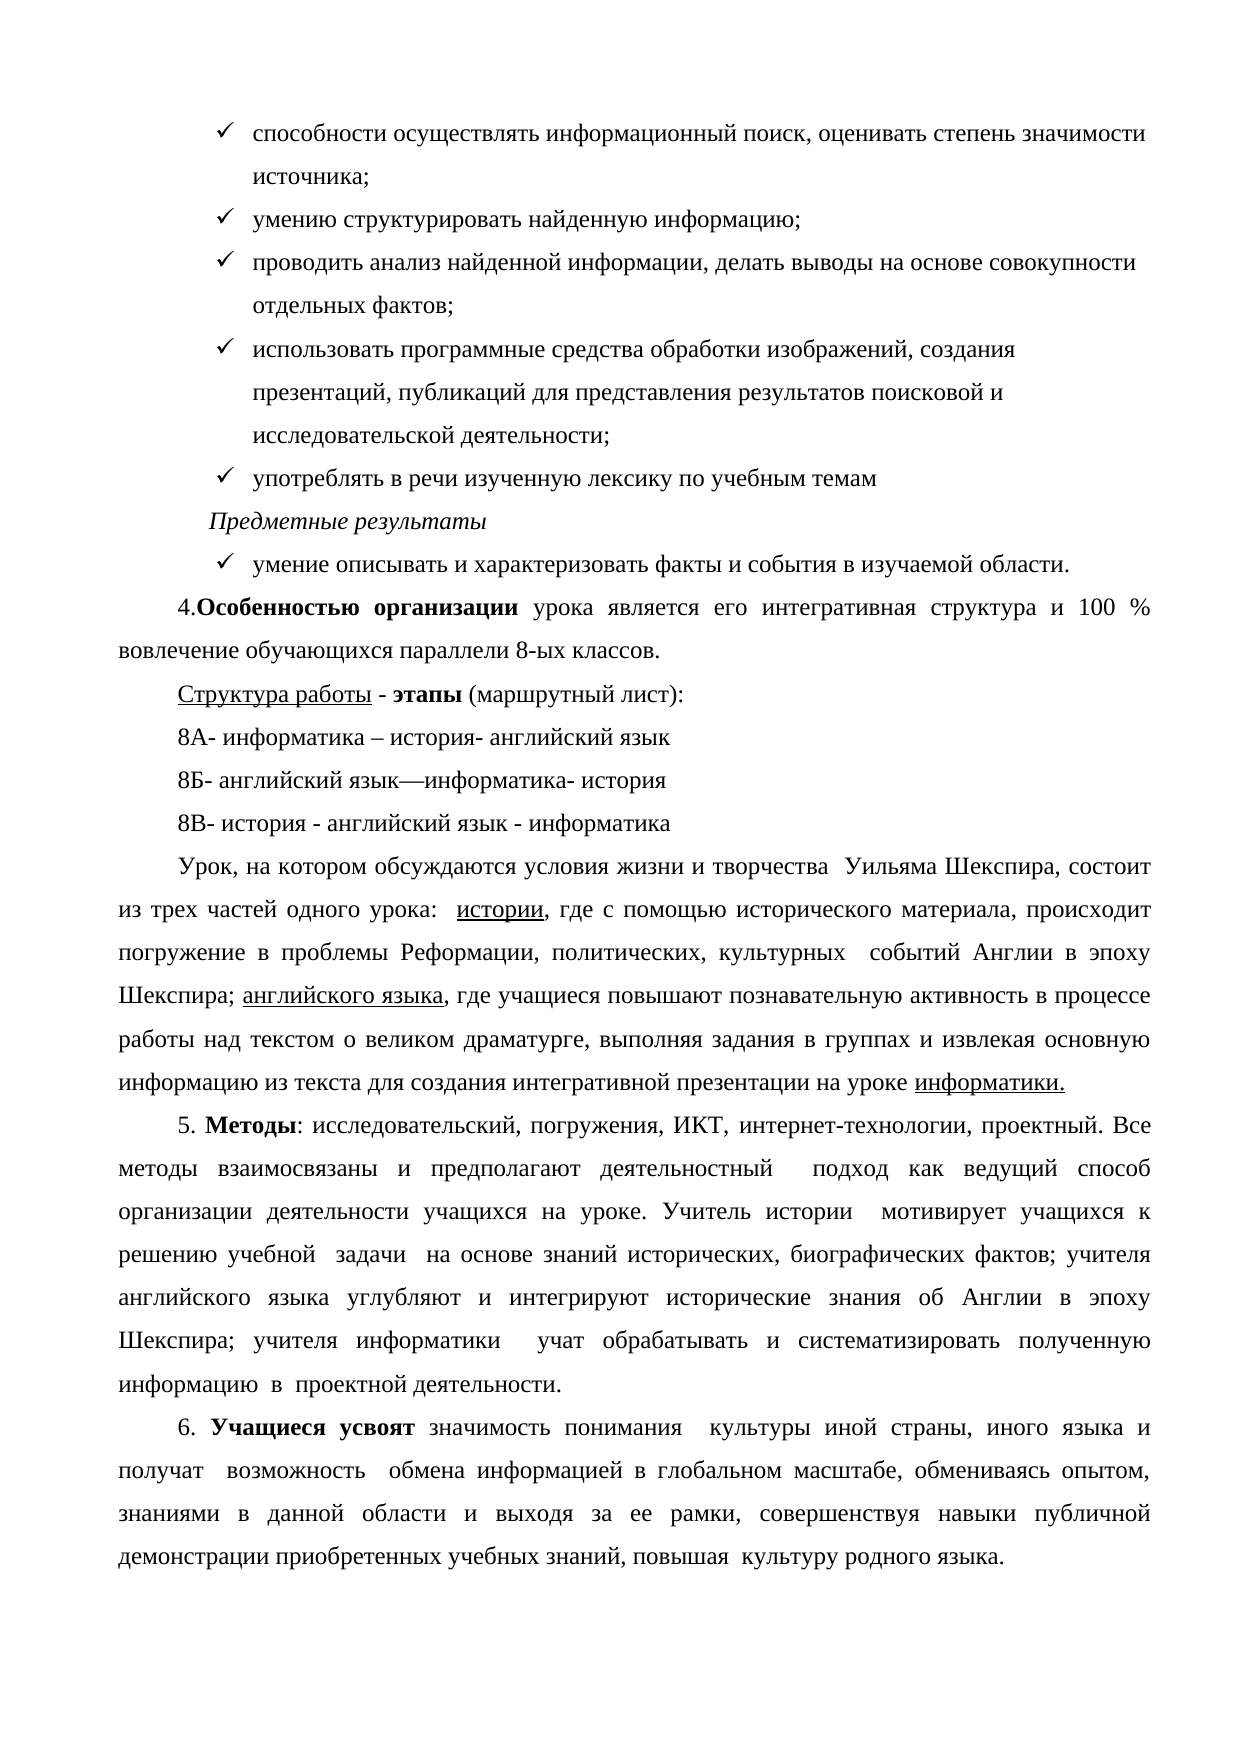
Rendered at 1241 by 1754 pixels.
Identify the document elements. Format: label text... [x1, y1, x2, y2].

text 4.Особенностью организации урока является его интегративная структура и 100 % вовлечение обучающихся параллели 8-ых классов. [118, 592, 1152, 664]
text Урок, на котором обсуждаются условия жизни и творчества Уильяма Шекспира, состоит из трех частей одного урока: истории, где с помощью исторического материала, происходит погружение в проблемы Реформации, политических, культурных событий Англии в эпоху Шекспира; английского языка, где учащиеся повышают познавательную активность в процессе работы над текстом о великом драматурге, выполняя задания в группах и извлекая основную информацию из текста для создания интегративной презентации на уроке информатики. [118, 851, 1152, 1096]
list умение описывать и характеризовать факты и события в изучаемой области. [215, 549, 1152, 578]
list способности осуществлять информационный поиск, оценивать степень значимости источника; [215, 118, 1152, 190]
list использовать программные средства обработки изображений, создания презентаций, публикаций для представления результатов поисковой и исследовательской деятельности; [215, 334, 1152, 449]
text 5. Методы: исследовательский, погружения, ИКТ, интернет-технологии, проектный. Все методы взаимосвязаны и предполагают деятельностный подход как ведущий способ организации деятельности учащихся на уроке. Учитель истории мотивирует учащихся к решению учебной задачи на основе знаний исторических, биографических фактов; учителя английского языка углубляют и интегрируют исторические знания об Англии в эпоху Шекспира; учителя информатики учат обрабатывать и систематизировать полученную информацию в проектной деятельности. [118, 1110, 1152, 1397]
text Структура работы - этапы (маршрутный лист): [118, 679, 1152, 707]
text 6. Учащиеся усвоят значимость понимания культуры иной страны, иного языка и получат возможность обмена информацией в глобальном масштабе, обмениваясь опытом, знаниями в данной области и выходя за ее рамки, совершенствуя навыки публичной демонстрации приобретенных учебных знаний, повышая культуру родного языка. [118, 1412, 1152, 1570]
text Предметные результаты [177, 506, 1152, 535]
text 8Б- английский язык—информатика- история [118, 765, 1152, 794]
text 8В- история - английский язык - информатика [118, 808, 1152, 837]
text 8А- информатика – история- английский язык [118, 722, 1152, 751]
list умению структурировать найденную информацию; [215, 204, 1152, 233]
list проводить анализ найденной информации, делать выводы на основе совокупности отдельных фактов; [215, 247, 1152, 319]
list употреблять в речи изученную лексику по учебным темам [215, 463, 1152, 492]
